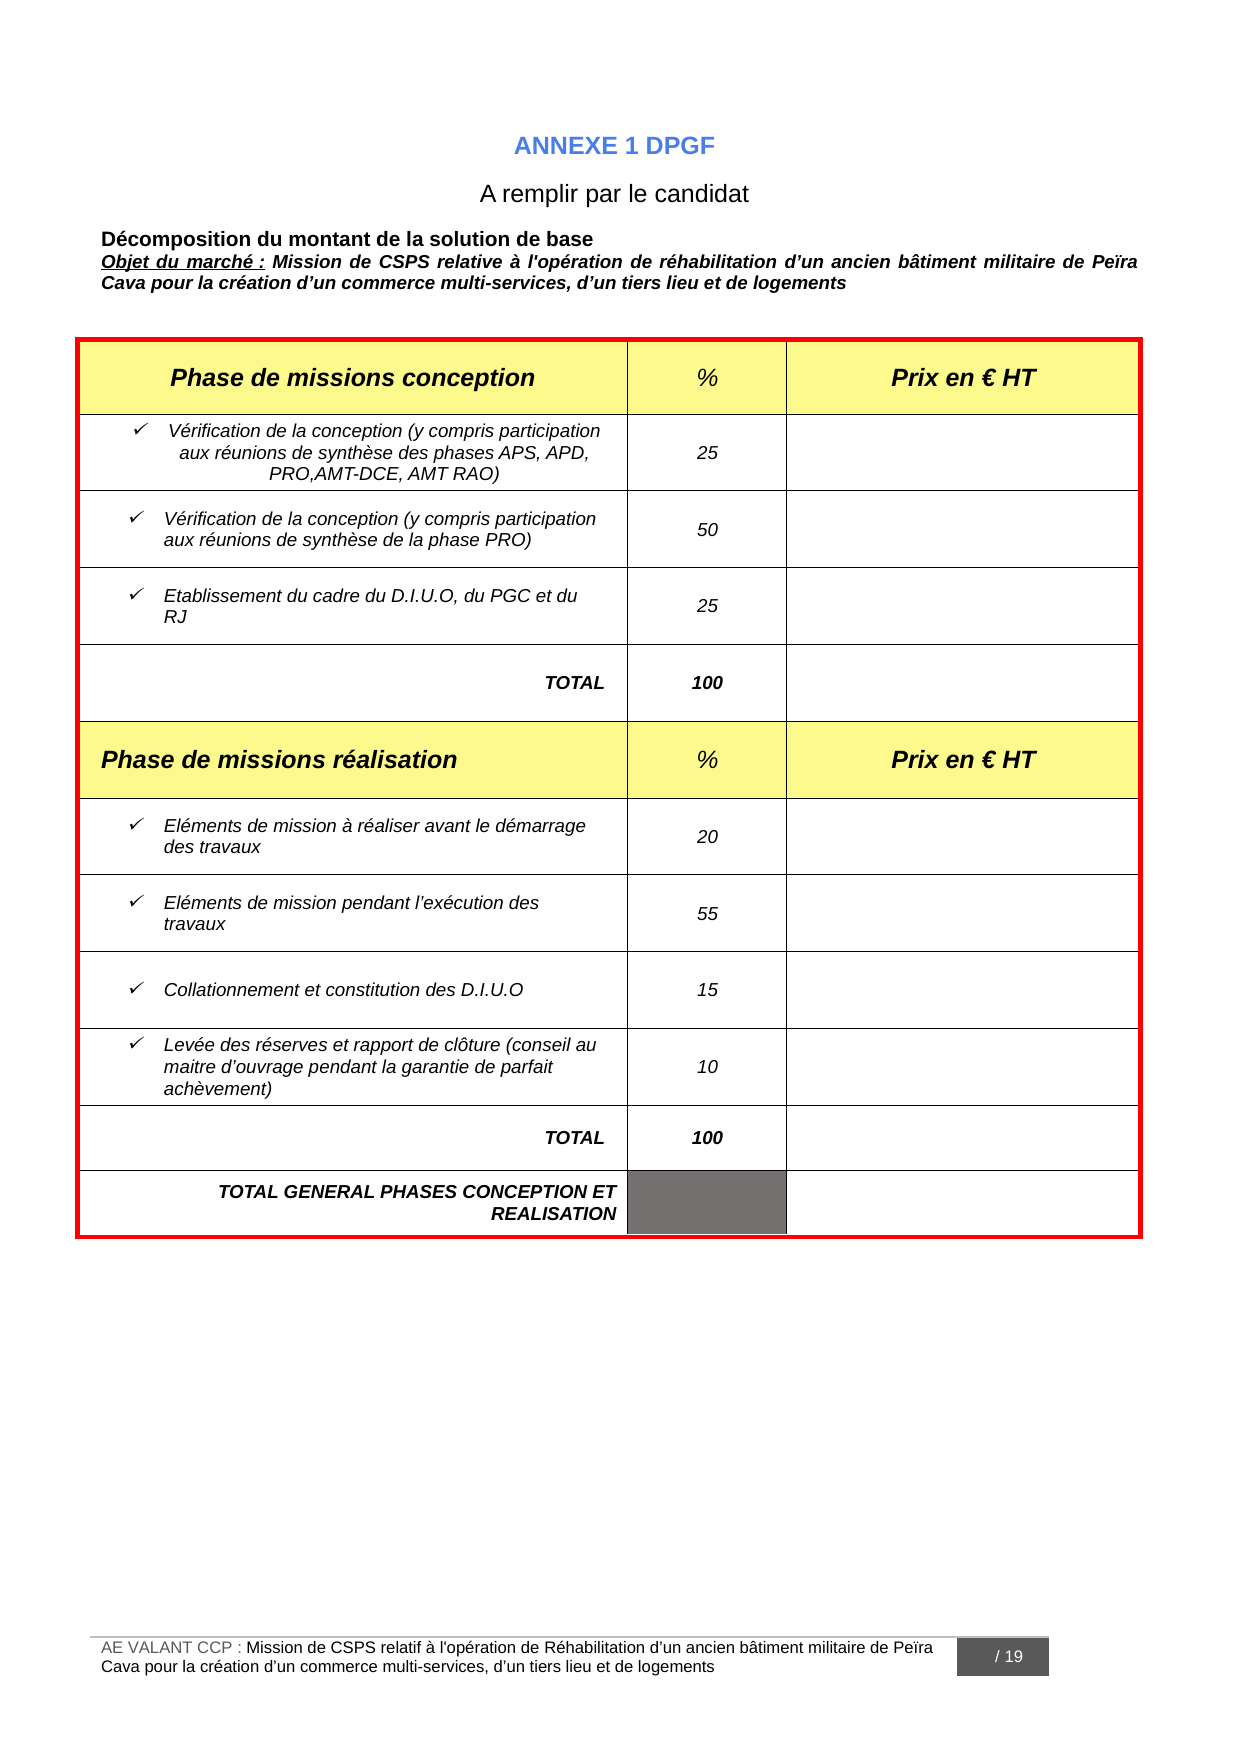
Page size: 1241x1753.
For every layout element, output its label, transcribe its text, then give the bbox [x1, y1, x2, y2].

table_cell [787, 491, 1138, 567]
table_cell 25 [628, 568, 786, 644]
table_cell [787, 645, 1138, 721]
table_cell [787, 1029, 1138, 1104]
table_cell Vérification de la conception (y compris participation aux réunions de synthèse de la phase PRO) [80, 491, 627, 567]
table_cell 55 [628, 875, 786, 951]
table_cell [787, 1106, 1138, 1169]
table_cell Levée des réserves et rapport de clôture (conseil au maitre d’ouvrage pendant la garantie de parfait achèvement) [80, 1029, 627, 1104]
table_cell Prix en € HT [787, 722, 1138, 797]
table_cell [787, 799, 1138, 874]
table_header Phase de missions conception [80, 342, 627, 413]
table_cell TOTAL [80, 645, 627, 721]
table_cell Eléments de mission à réaliser avant le démarrage des travaux [80, 799, 627, 874]
table_cell Etablissement du cadre du D.I.U.O, du PGC et du RJ [80, 568, 627, 644]
text Décomposition du montant de la solution de base [101, 227, 1140, 251]
table_cell Eléments de mission pendant l’exécution des travaux [80, 875, 627, 951]
table_cell [787, 415, 1138, 490]
table_cell TOTAL [80, 1106, 627, 1169]
table_cell [787, 875, 1138, 951]
table_cell 20 [628, 799, 786, 874]
table_cell % [628, 722, 786, 797]
table_cell [787, 1171, 1138, 1234]
table_cell 50 [628, 491, 786, 567]
table_cell [787, 952, 1138, 1028]
table_cell 100 [628, 645, 786, 721]
table_header % [628, 342, 786, 413]
table_cell 100 [628, 1106, 786, 1169]
table_header Prix en € HT [787, 342, 1138, 413]
table_cell Collationnement et constitution des D.I.U.O [80, 952, 627, 1028]
table_cell TOTAL GENERAL PHASES CONCEPTION ET REALISATION [80, 1171, 627, 1234]
table_cell 15 [628, 952, 786, 1028]
table_cell Vérification de la conception (y compris participation aux réunions de synthèse des phases APS, APD, PRO,AMT-DCE, AMT RAO) [80, 415, 627, 490]
table_cell 25 [628, 415, 786, 490]
table_cell [628, 1171, 786, 1234]
text Objet du marché : Mission de CSPS relative à l'opération de réhabilitation d’un ancien bâtiment militaire de Peïra Cava pour la création d’un commerce multi-services, d’un tiers lieu et de logements [101, 251, 1140, 294]
table_cell [787, 568, 1138, 644]
text ANNEXE 1 DPGF [89, 131, 1140, 160]
text A remplir par le candidat [89, 179, 1140, 208]
table_cell Phase de missions réalisation [80, 722, 627, 797]
table_cell 10 [628, 1029, 786, 1104]
